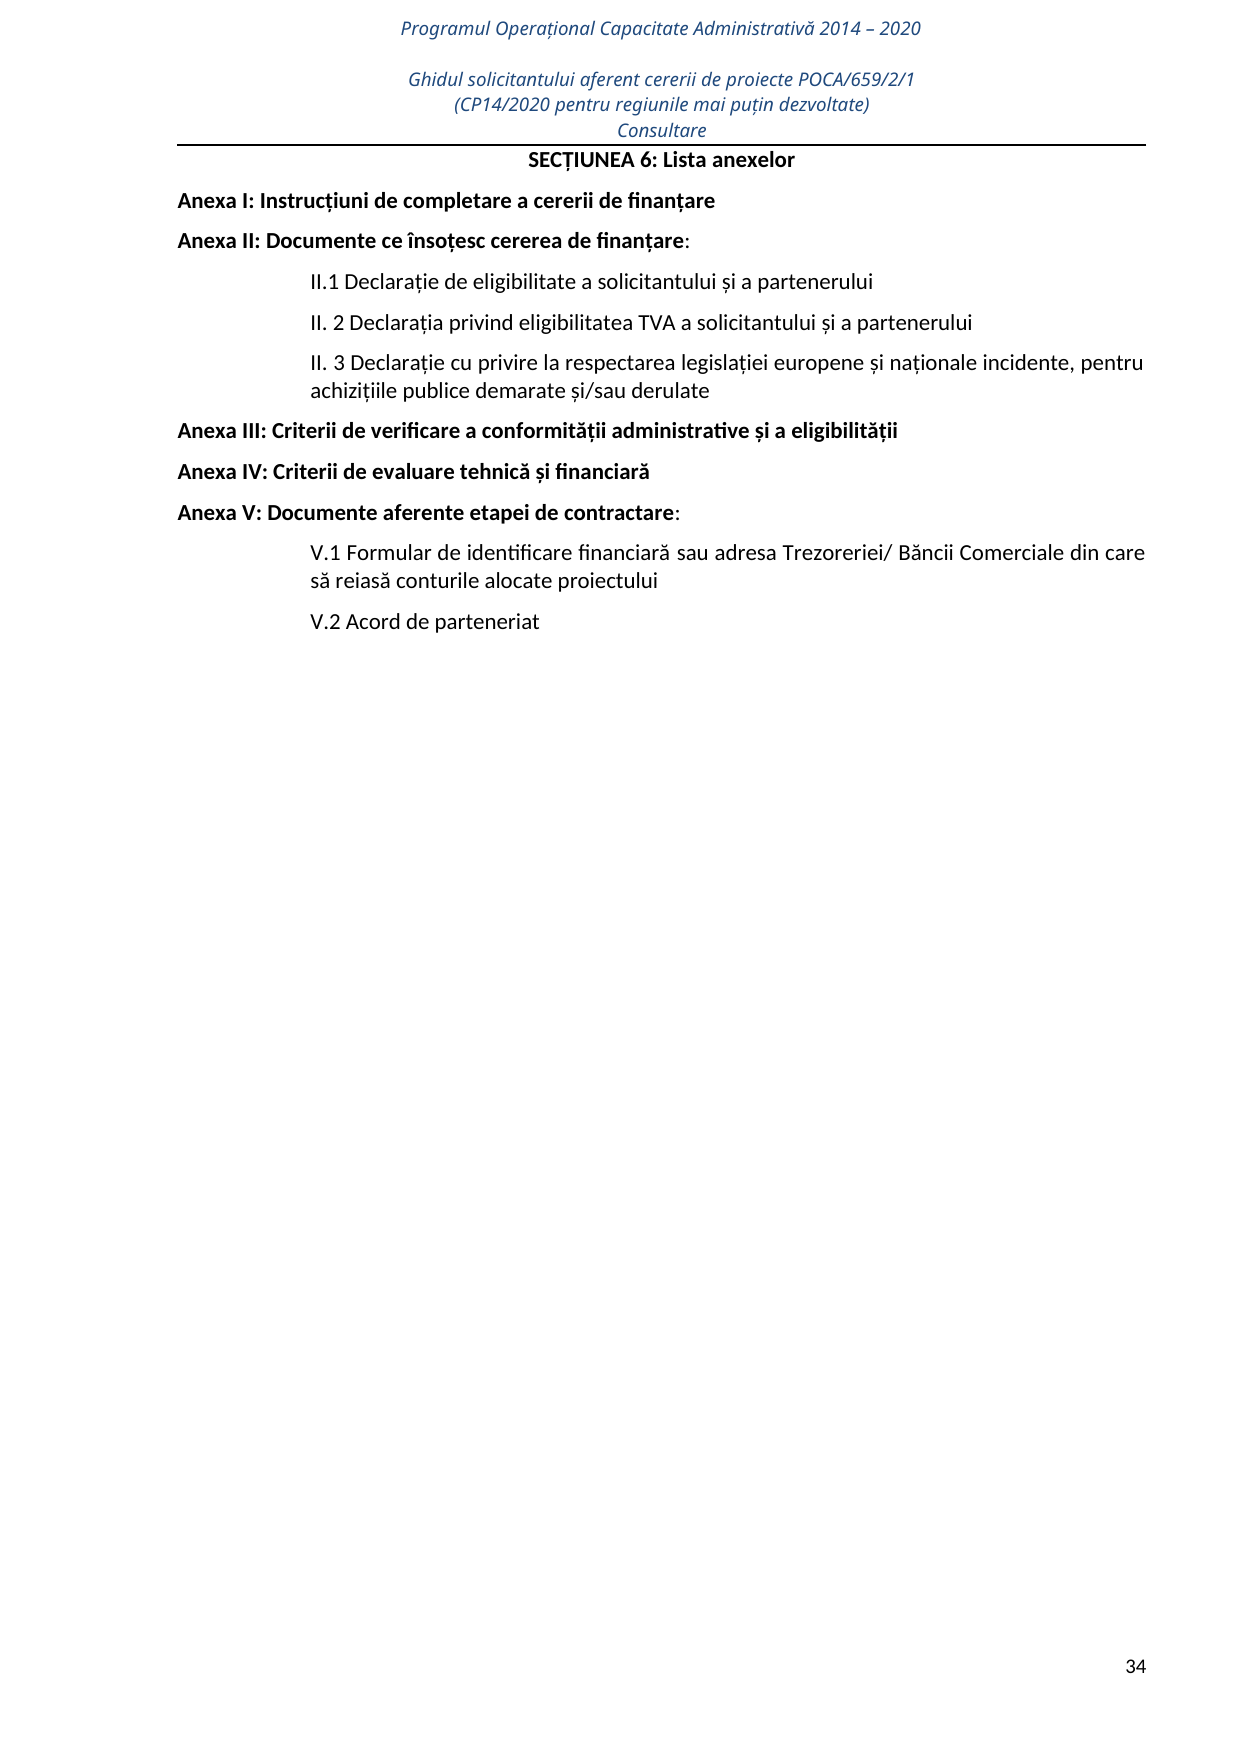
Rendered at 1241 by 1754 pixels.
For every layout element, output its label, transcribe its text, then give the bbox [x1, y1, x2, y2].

text Anexa II: Documente ce însoțesc cererea de finanțare: [177, 227, 1146, 254]
subtitle SECȚIUNEA 6: Lista anexelor [177, 146, 1146, 173]
text Anexa III: Criterii de verificare a conformității administrative și a eligibilității [177, 417, 1146, 445]
text II. 2 Declarația privind eligibilitatea TVA a solicitantului și a partenerului [310, 308, 1146, 336]
text Anexa IV: Criterii de evaluare tehnică și financiară [177, 457, 1146, 485]
text II. 3 Declarație cu privire la respectarea legislației europene și naționale incidente, pentru achizițiile publice demarate și/sau derulate [310, 348, 1146, 404]
text II.1 Declaraţie de eligibilitate a solicitantului și a partenerului [310, 267, 1146, 295]
text Anexa V: Documente aferente etapei de contractare: [177, 498, 1146, 526]
text Anexa I: Instrucțiuni de completare a cererii de finanțare [177, 186, 1146, 214]
text V.2 Acord de parteneriat [310, 607, 1146, 635]
text V.1 Formular de identificare financiară sau adresa Trezoreriei/ Băncii Comerciale din care să reiasă conturile alocate proiectului [310, 538, 1146, 594]
